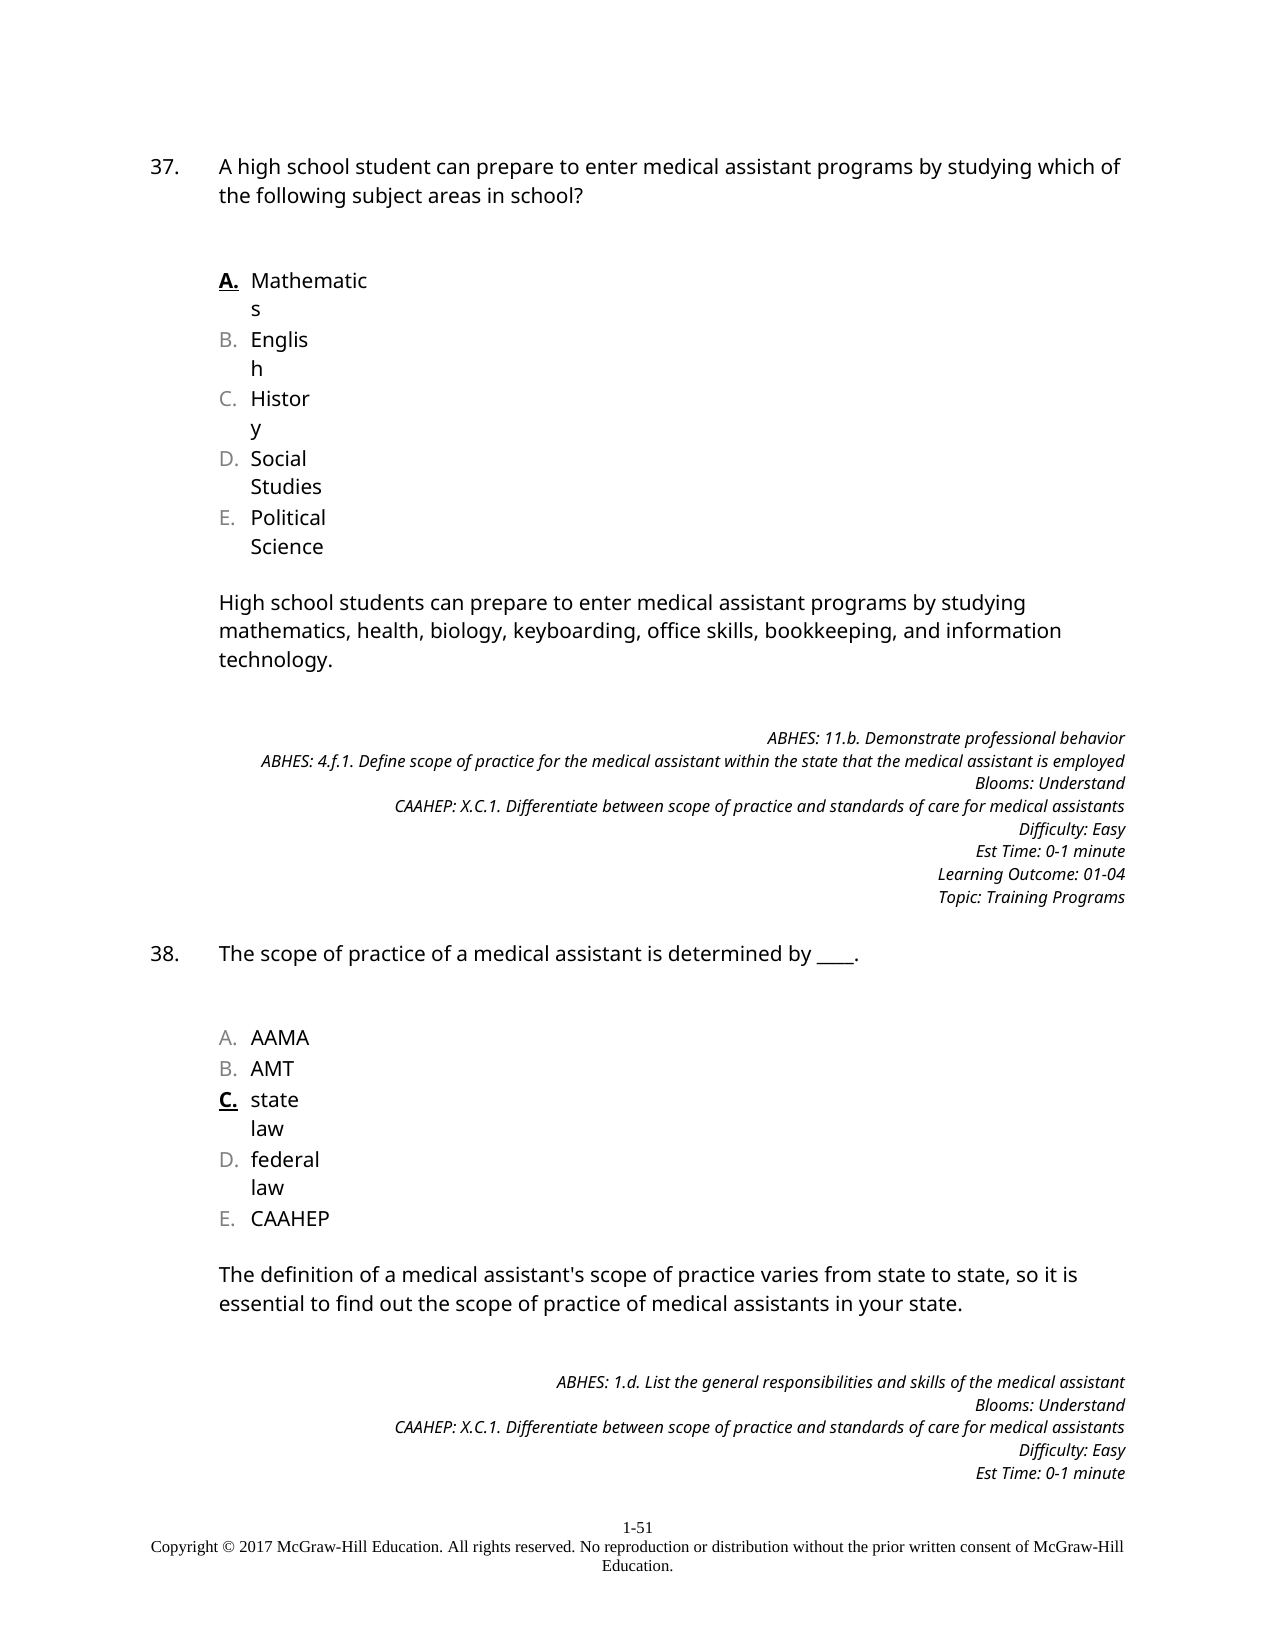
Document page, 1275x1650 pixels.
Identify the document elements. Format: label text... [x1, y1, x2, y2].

table_header ABHES: 11.b. Demonstrate professional behavior ABHES: 4.f.1. Define scope of practice for the medical assistant within the state that the medical assistant is employed Blooms: Understand CAAHEP: X.C.1. Differentiate between scope of practice and standards of care for medical assistants Difficulty: Easy Est Time: 0-1 minute Learning Outcome: 01-04 Topic: Training Programs [150, 726, 1125, 936]
table_header 37. [150, 153, 218, 701]
table_header A high school student can prepare to enter medical assistant programs by studying which of the following subject areas in school? High school students can prepare to enter medical assistant programs by studying mathematics, health, biology, keyboarding, office skills, bookkeeping, and information technology. [219, 153, 1125, 701]
table_header 38. [150, 939, 218, 1345]
table_header The scope of practice of a medical assistant is determined by ____. The definition of a medical assistant's scope of practice varies from state to state, so it is essential to find out the scope of practice of medical assistants in your state. [219, 939, 1125, 1345]
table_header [150, 1370, 1125, 1484]
